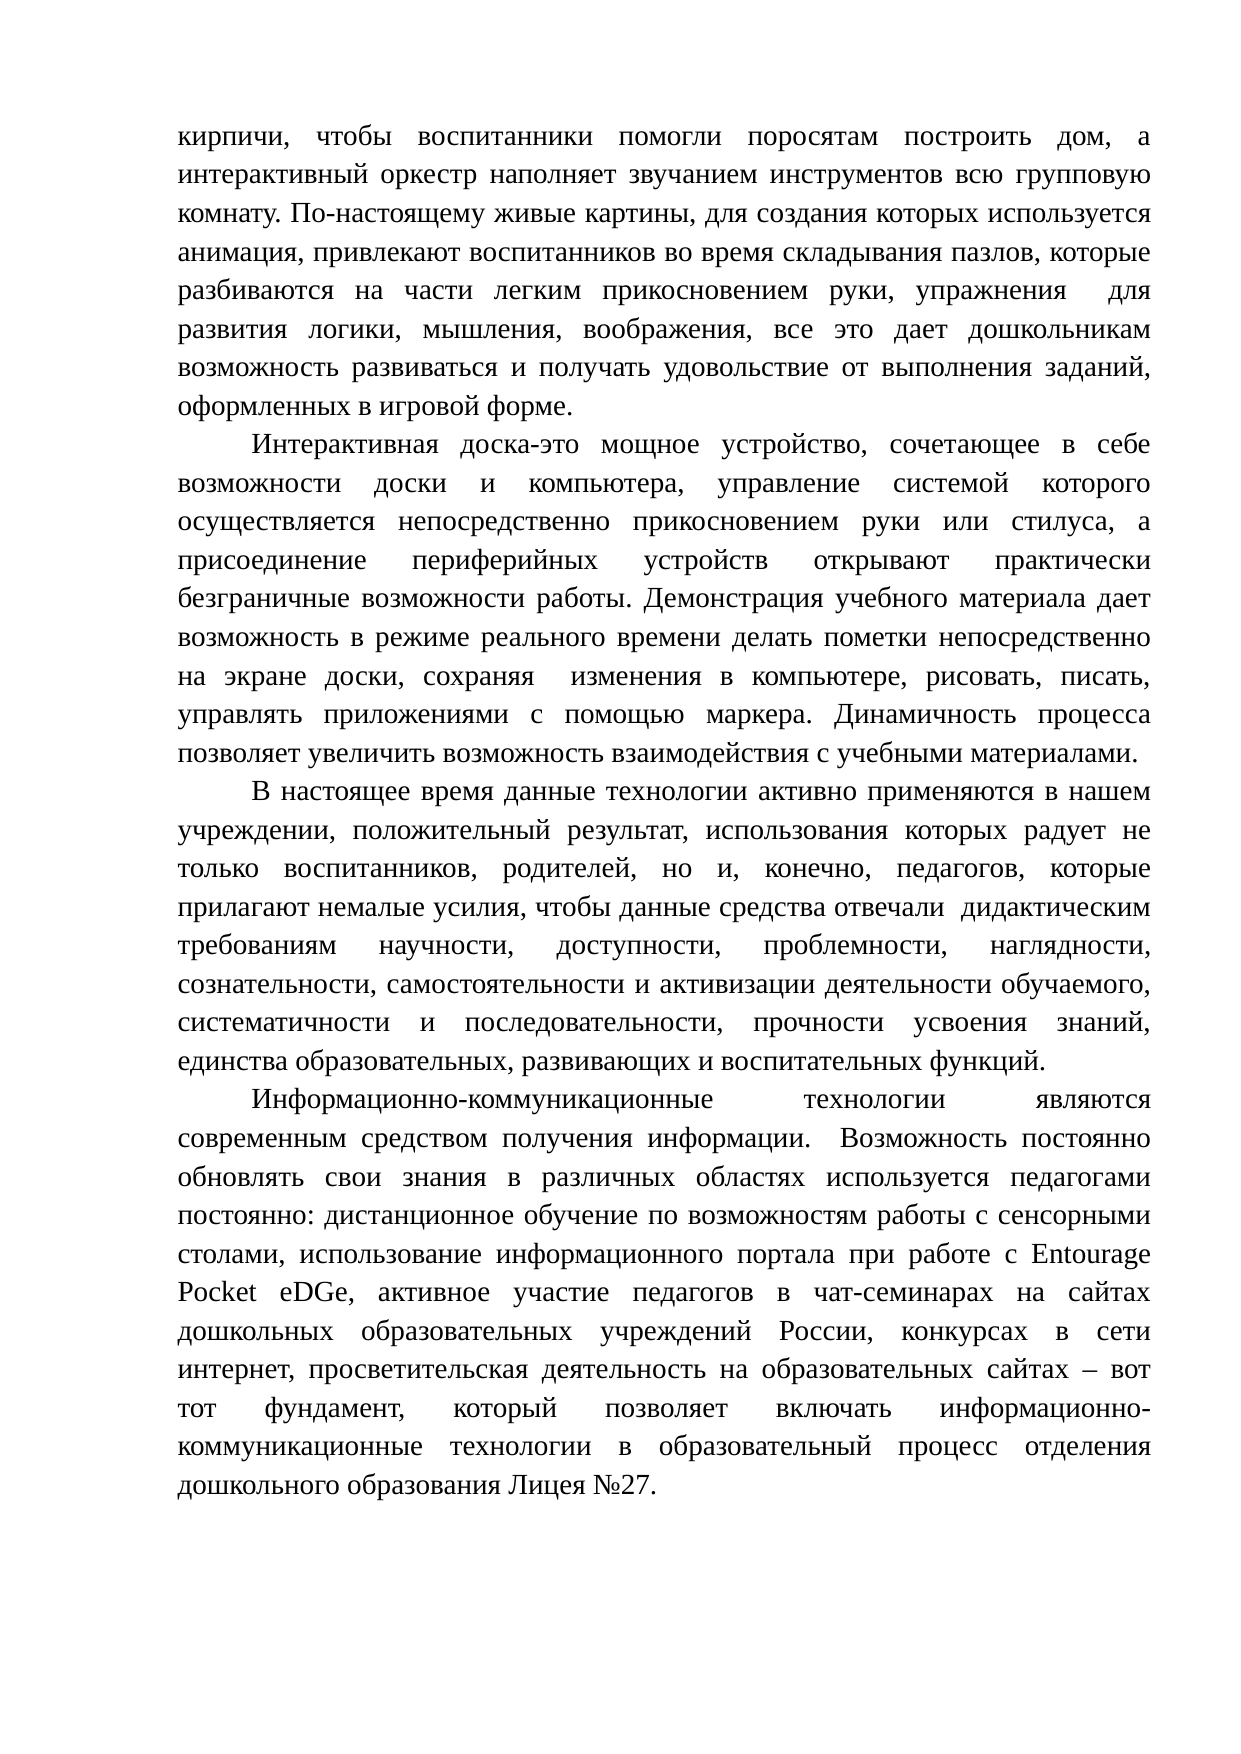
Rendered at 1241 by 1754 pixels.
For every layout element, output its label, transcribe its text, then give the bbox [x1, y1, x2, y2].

text Информационно-коммуникационные технологии являются современным средством получения информации. Возможность постоянно обновлять свои знания в различных областях используется педагогами постоянно: дистанционное обучение по возможностям работы с сенсорными столами, использование информационного портала при работе с Entourage Pocket eDGe, активное участие педагогов в чат-семинарах на сайтах дошкольных образовательных учреждений России, конкурсах в сети интернет, просветительская деятельность на образовательных сайтах – вот тот фундамент, который позволяет включать информационно-коммуникационные технологии в образовательный процесс отделения дошкольного образования Лицея №27. [177, 1082, 1152, 1501]
text В настоящее время данные технологии активно применяются в нашем учреждении, положительный результат, использования которых радует не только воспитанников, родителей, но и, конечно, педагогов, которые прилагают немалые усилия, чтобы данные средства отвечали дидактическим требованиям научности, доступности, проблемности, наглядности, сознательности, самостоятельности и активизации деятельности обучаемого, систематичности и последовательности, прочности усвоения знаний, единства образовательных, развивающих и воспитательных функций. [177, 773, 1152, 1077]
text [177, 118, 1152, 421]
text Интерактивная доска-это мощное устройство, сочетающее в себе возможности доски и компьютера, управление системой которого осуществляется непосредственно прикосновением руки или стилуса, а присоединение периферийных устройств открывают практически безграничные возможности работы. Демонстрация учебного материала дает возможность в режиме реального времени делать пометки непосредственно на экране доски, сохраняя изменения в компьютере, рисовать, писать, управлять приложениями с помощью маркера. Динамичность процесса позволяет увеличить возможность взаимодействия с учебными материалами. [177, 426, 1152, 768]
